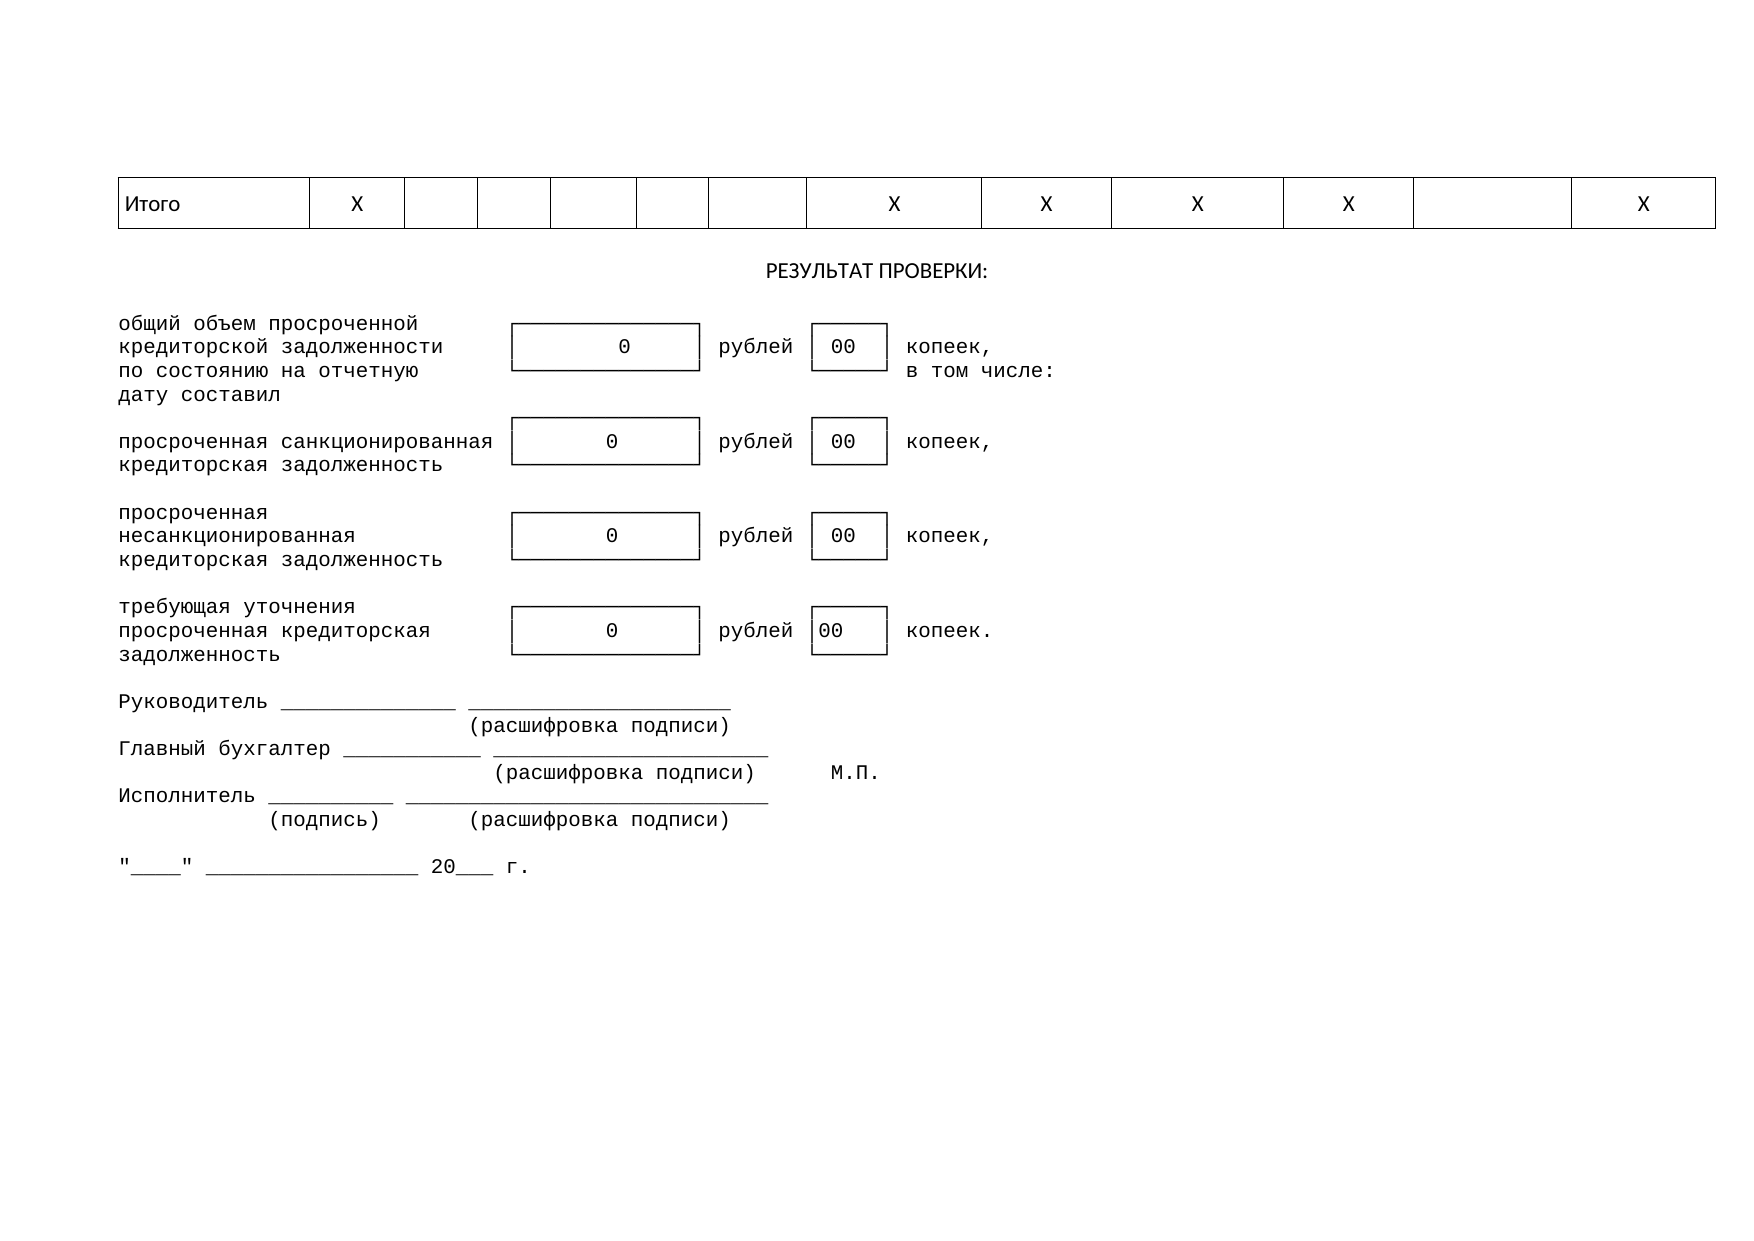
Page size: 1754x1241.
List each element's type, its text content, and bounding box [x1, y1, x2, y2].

text дату составил [118, 383, 1636, 407]
table_cell X [807, 178, 981, 227]
table_cell [1414, 178, 1571, 227]
table_cell [478, 178, 550, 227]
table_cell [637, 178, 708, 227]
text "____" _________________ 20___ г. [118, 856, 1636, 880]
text Главный бухгалтер ___________ ______________________ [118, 738, 1636, 762]
table_cell X [982, 178, 1111, 227]
text просроченная санкционированная │ 0 │ рублей │ 00 │ копеек, [512, 431, 699, 454]
text кредиторской задолженности │ 0 │ рублей │ 00 │ копеек, [118, 336, 1636, 360]
text требующая уточнения ┌──────────────┐ ┌─────┐ [118, 596, 1636, 620]
text просроченная кредиторская │ 0 │ рублей │00 │ копеек. [118, 620, 1636, 644]
table_cell [709, 178, 806, 227]
text общий объем просроченной ┌──────────────┐ ┌─────┐ [118, 313, 1636, 336]
text (подпись) (расшифровка подписи) [118, 809, 1636, 833]
text несанкционированная │ 0 │ рублей │ 00 │ копеек, [118, 525, 1636, 549]
text кредиторская задолженность └──────────────┘ └─────┘ [118, 454, 1636, 478]
text (расшифровка подписи) [118, 714, 1636, 738]
text задолженность └──────────────┘ └─────┘ [118, 644, 1636, 667]
text Руководитель ______________ _____________________ [118, 691, 1636, 714]
text просроченная санкционированная │ 0 │ рублей │ 00 │ копеек, [887, 431, 1636, 454]
table_cell [551, 178, 636, 227]
text просроченная санкционированная │ 0 │ рублей │ 00 │ копеек, [118, 431, 511, 454]
table_cell [405, 178, 477, 227]
table_cell X [1284, 178, 1413, 227]
table_cell X [1112, 178, 1283, 227]
table_cell X [1572, 178, 1715, 227]
text ┌──────────────┐ ┌─────┐ [118, 407, 1636, 431]
text (расшифровка подписи) М.П. [118, 762, 1636, 786]
table_cell X [310, 178, 404, 227]
text Исполнитель __________ _____________________________ [118, 786, 1636, 809]
text просроченная ┌──────────────┐ ┌─────┐ [118, 502, 1636, 525]
text кредиторская задолженность └──────────────┘ └─────┘ [118, 549, 1636, 573]
text РЕЗУЛЬТАТ ПРОВЕРКИ: [118, 257, 1636, 284]
table_cell Итого [119, 178, 309, 227]
text по состоянию на отчетную └──────────────┘ └─────┘ в том числе: [118, 360, 1636, 383]
